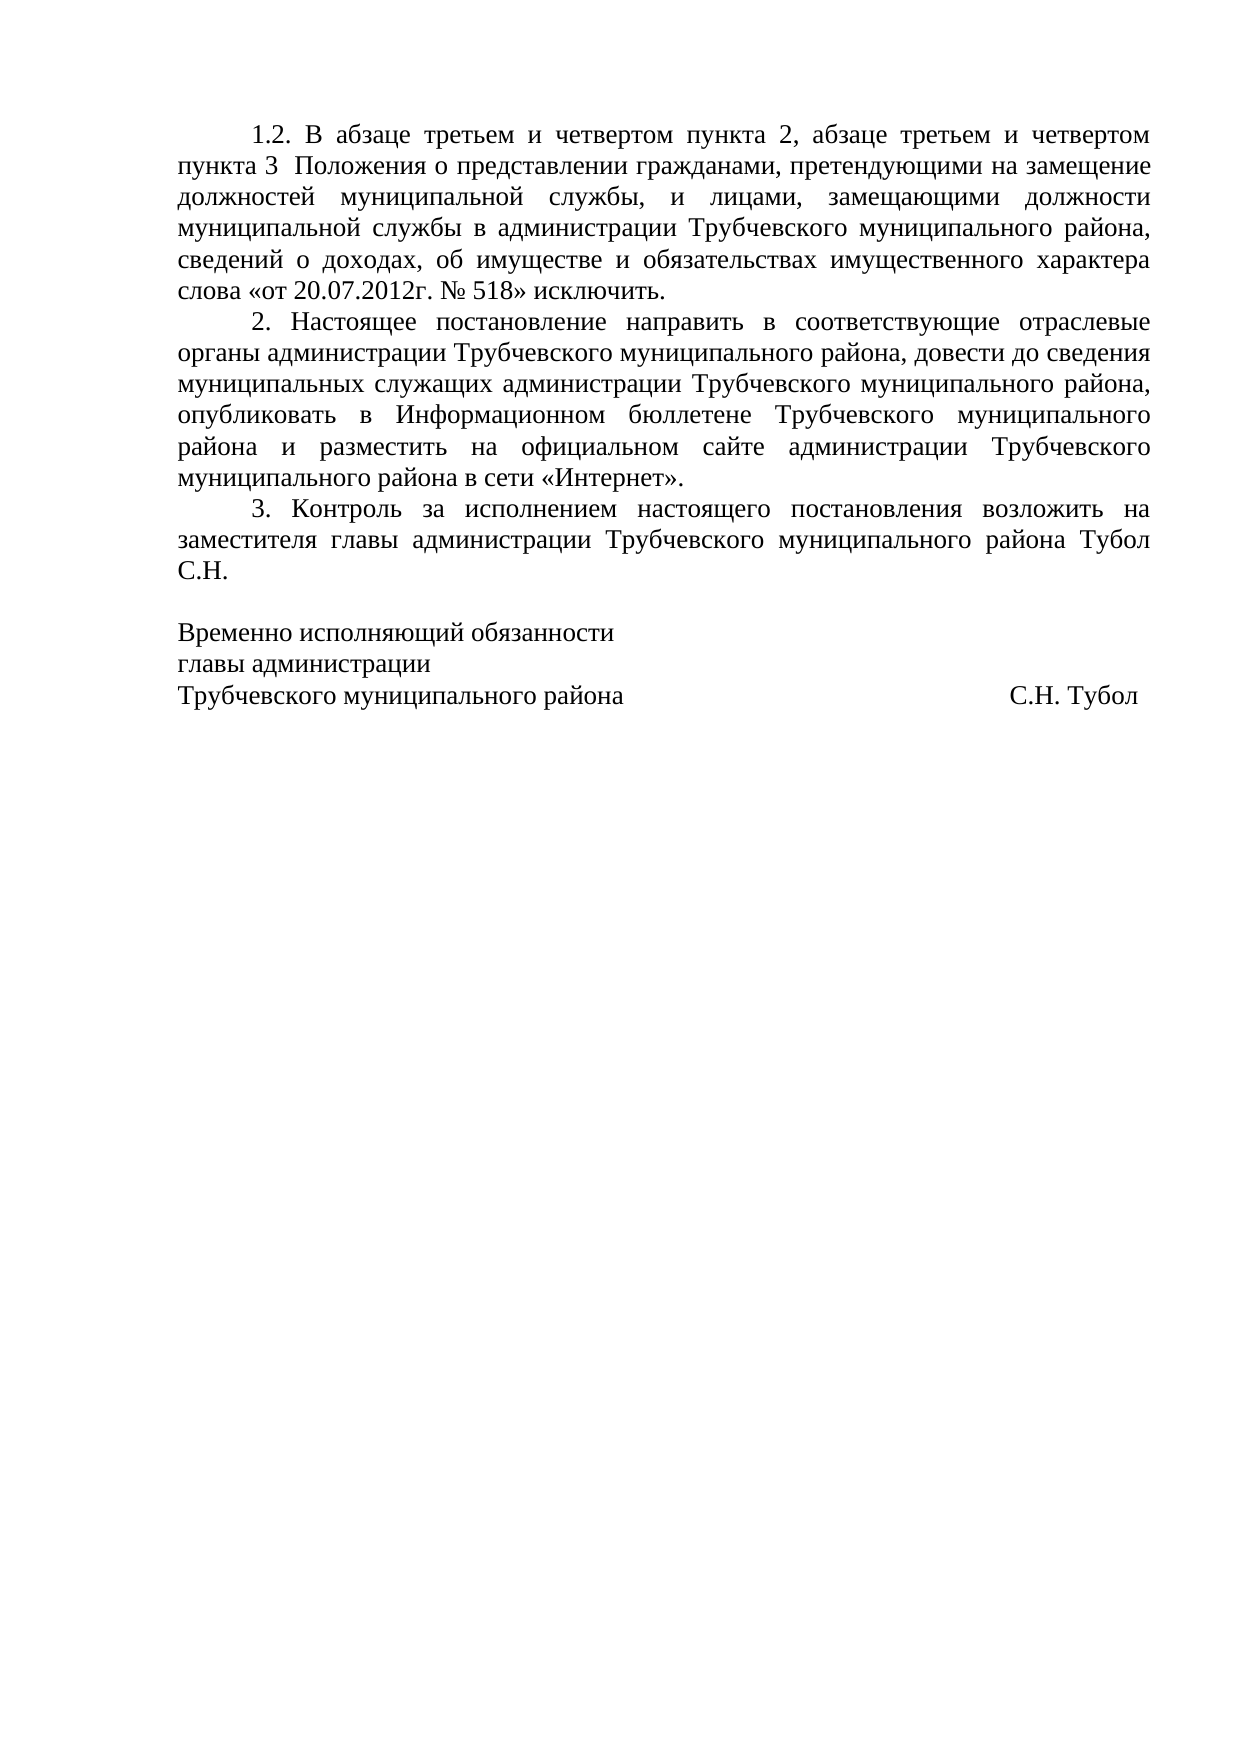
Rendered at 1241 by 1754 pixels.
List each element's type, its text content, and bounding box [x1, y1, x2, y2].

text главы администрации [177, 648, 1152, 679]
text Временно исполняющий обязанности [177, 616, 1152, 648]
text 2. Настоящее постановление направить в соответствующие отраслевые органы администрации Трубчевского муниципального района, довести до сведения муниципальных служащих администрации Трубчевского муниципального района, опубликовать в Информационном бюллетене Трубчевского муниципального района и разместить на официальном сайте администрации Трубчевского муниципального района в сети «Интернет». [177, 305, 1152, 492]
text 3. Контроль за исполнением настоящего постановления возложить на заместителя главы администрации Трубчевского муниципального района Тубол С.Н. [177, 492, 1152, 585]
text 1.2. В абзаце третьем и четвертом пункта 2, абзаце третьем и четвертом пункта 3 Положения о представлении гражданами, претендующими на замещение должностей муниципальной службы, и лицами, замещающими должности муниципальной службы в администрации Трубчевского муниципального района, сведений о доходах, об имуществе и обязательствах имущественного характера слова «от 20.07.2012г. № 518» исключить. [177, 118, 1152, 305]
text Трубчевского муниципального района С.Н. Тубол [177, 679, 1152, 710]
